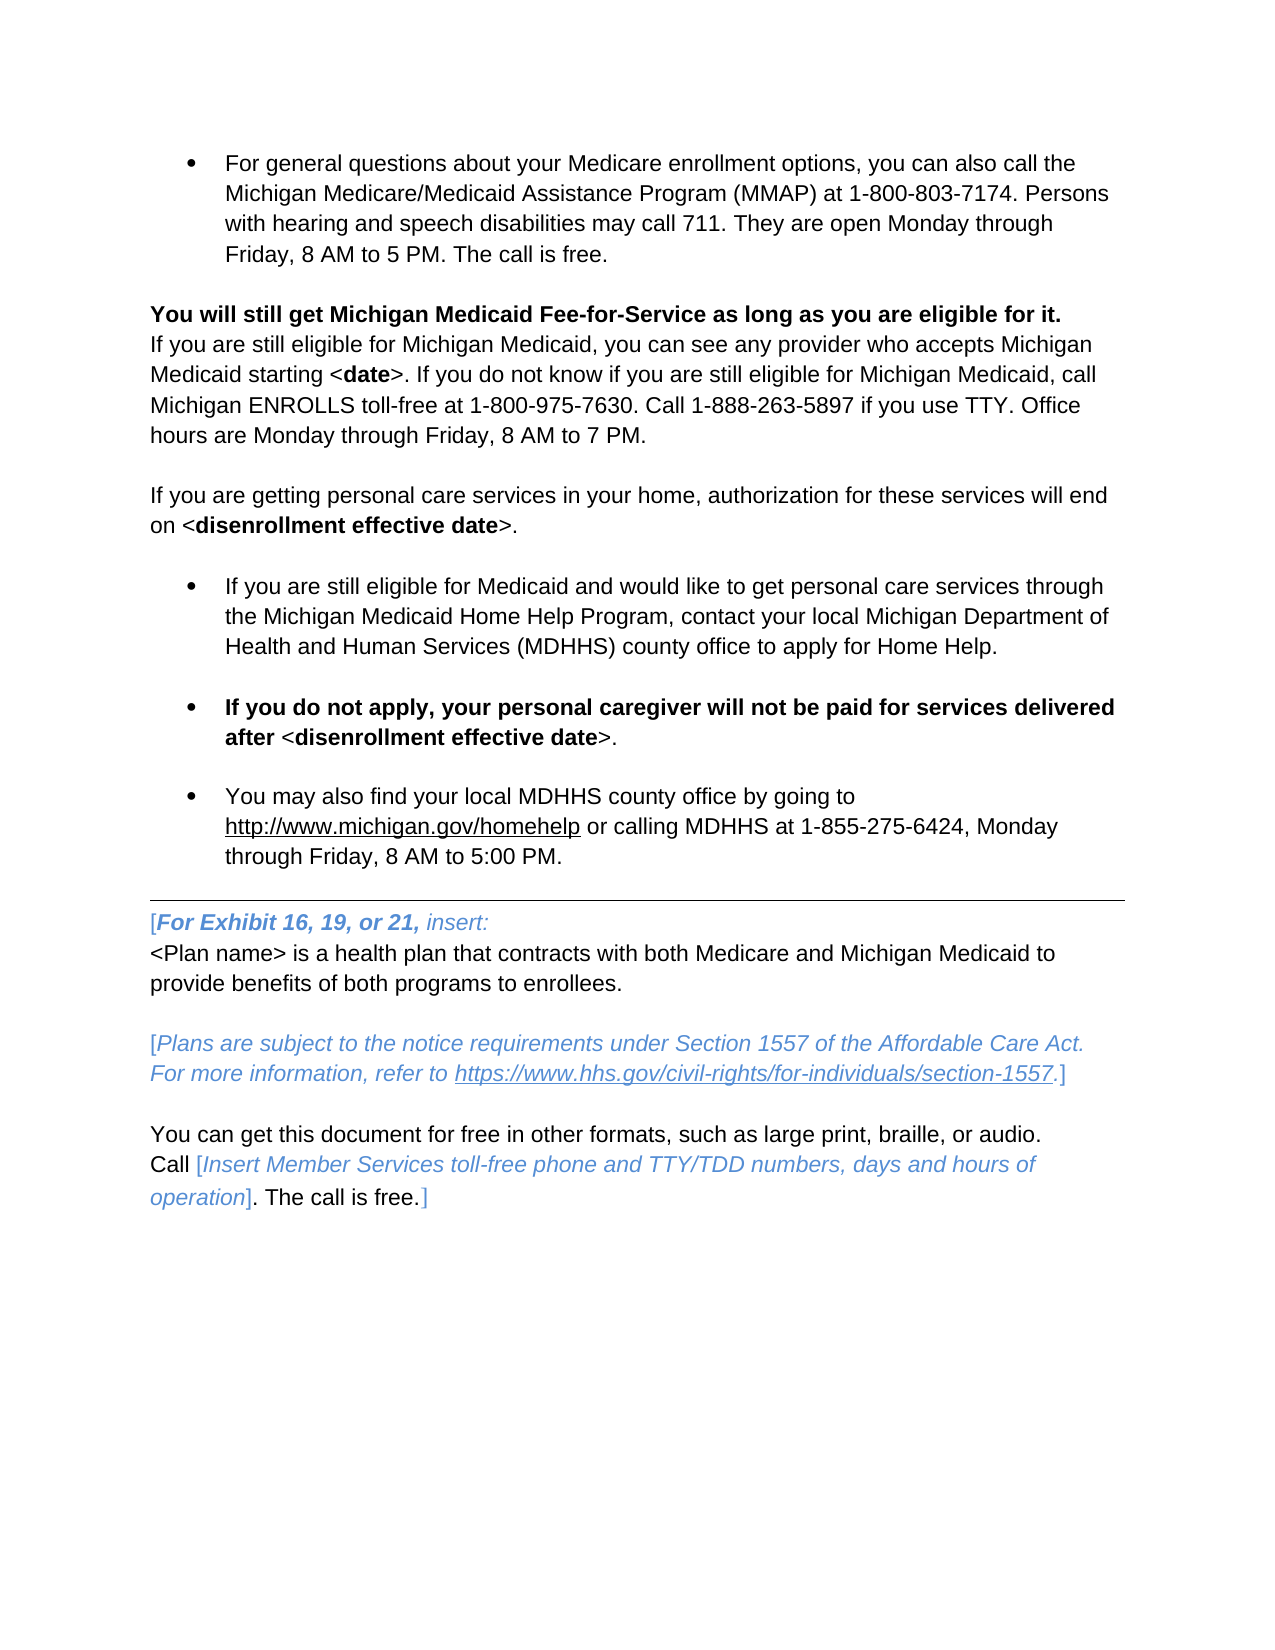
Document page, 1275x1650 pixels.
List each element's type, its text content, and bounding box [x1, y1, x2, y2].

list For general questions about your Medicare enrollment options, you can also call the Michigan Medicare/Medicaid Assistance Program (MMAP) at 1-800-803-7174. Persons with hearing and speech disabilities may call 711. They are open Monday through Friday, 8 AM to 5 PM. The call is free. [187, 150, 1125, 297]
list You may also find your local MDHHS county office by going to http://www.michigan.gov/homehelp or calling MDHHS at 1-855-275-6424, Monday through Friday, 8 AM to 5:00 PM. [187, 783, 1125, 870]
text You can get this document for free in other formats, such as large print, braille, or audio. Call [Insert Member Services toll-free phone and TTY/TDD numbers, days and hours of operation]. The call is free.] [150, 1121, 1050, 1210]
text [For Exhibit 16, 19, or 21, insert: [150, 901, 1125, 936]
list If you are still eligible for Medicaid and would like to get personal care services through the Michigan Medicaid Home Help Program, contact your local Michigan Department of Health and Human Services (MDHHS) county office to apply for Home Help. [187, 573, 1125, 660]
text You will still get Michigan Medicaid Fee-for-Service as long as you are eligible for it. If you are still eligible for Michigan Medicaid, you can see any provider who accepts Michigan Medicaid starting <date>. If you do not know if you are still eligible for Michigan Medicaid, call Michigan ENROLLS toll-free at 1-800-975-7630. Call 1-888-263-5897 if you use TTY. Office hours are Monday through Friday, 8 AM to 7 PM. [150, 301, 1125, 448]
text If you are getting personal care services in your home, authorization for these services will end on <disenrollment effective date>. [150, 482, 1125, 539]
list If you do not apply, your personal caregiver will not be paid for services delivered after <disenrollment effective date>. [187, 694, 1125, 750]
text [Plans are subject to the notice requirements under Section 1557 of the Affordable Care Act. For more information, refer to https://www.hhs.gov/civil-rights/for-individuals/section-1557.] [150, 1030, 1125, 1087]
text <Plan name> is a health plan that contracts with both Medicare and Michigan Medicaid to provide benefits of both programs to enrollees. [150, 939, 1125, 996]
